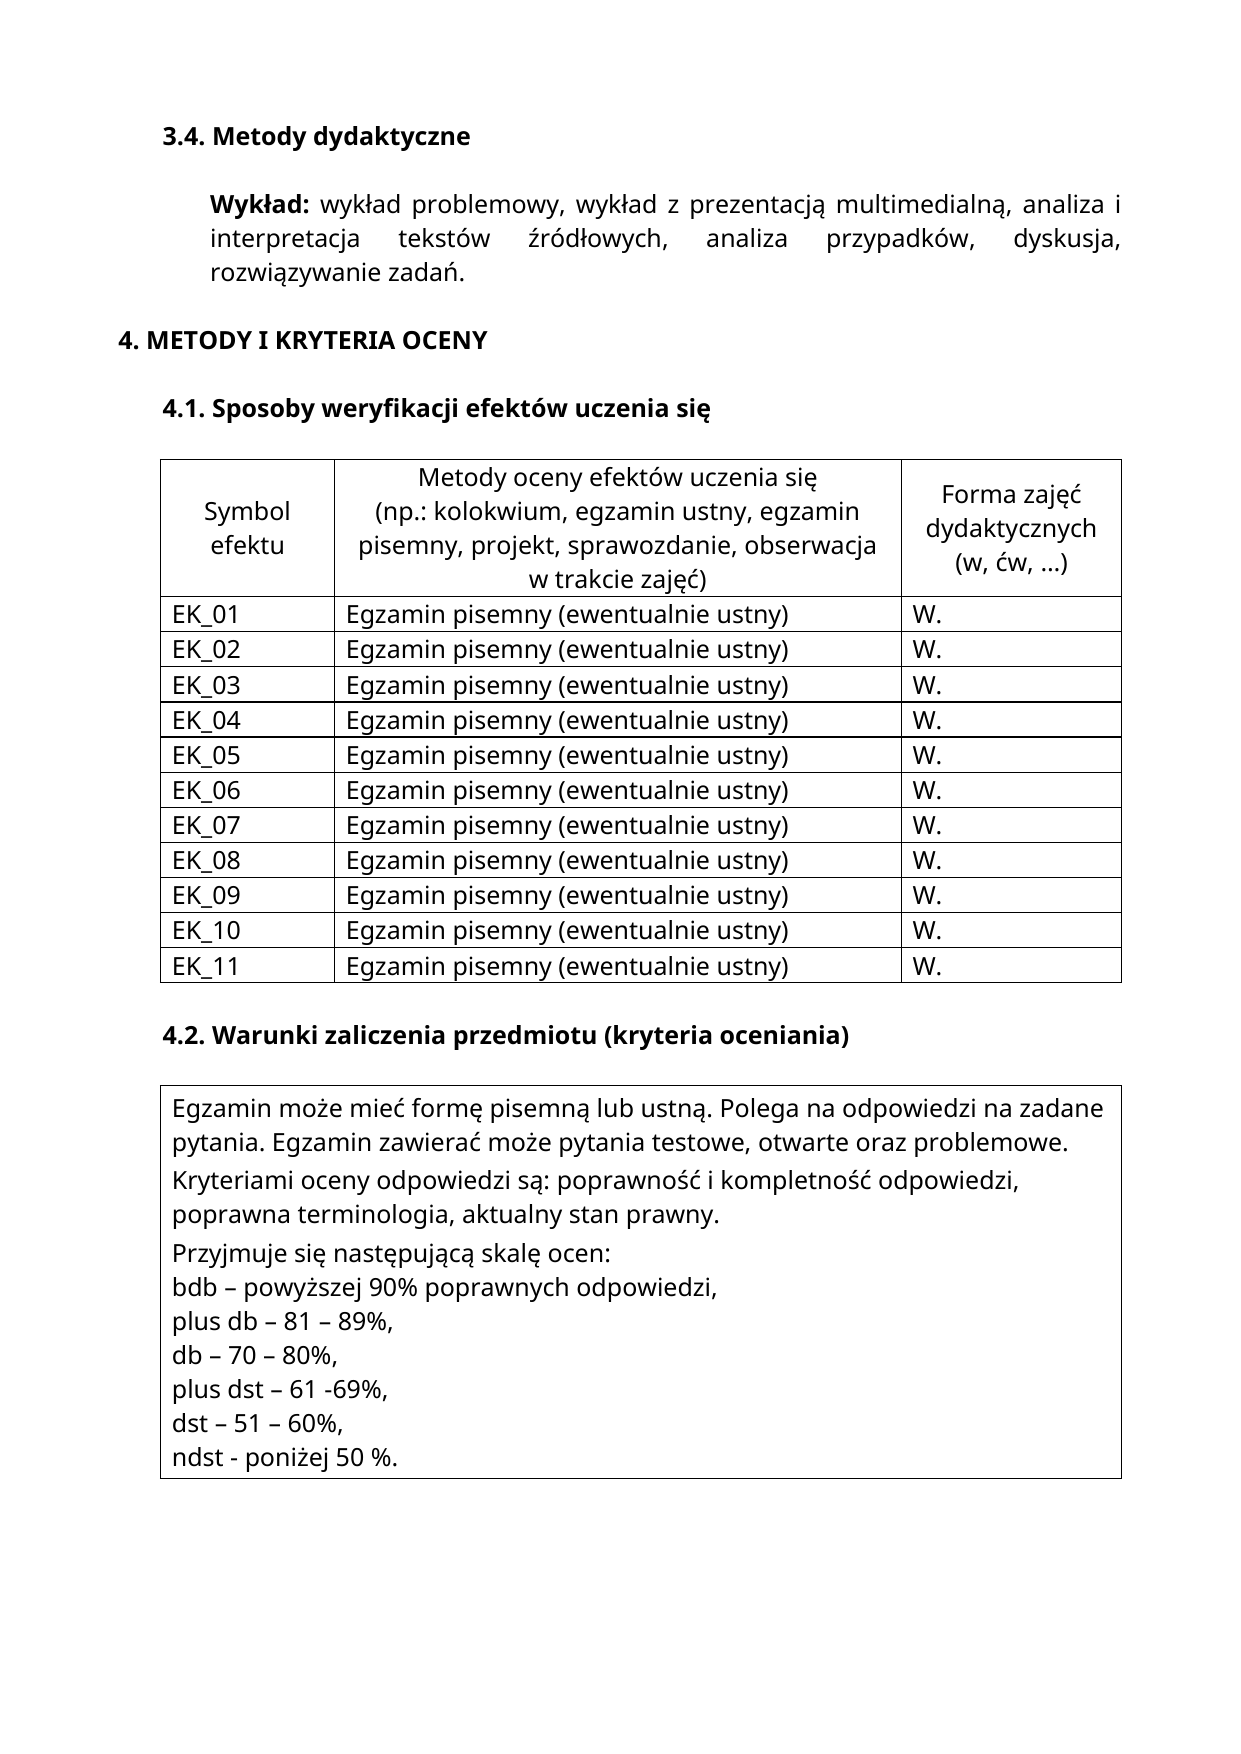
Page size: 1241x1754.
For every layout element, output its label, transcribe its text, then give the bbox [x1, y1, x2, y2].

table_cell EK_06 [161, 773, 334, 807]
table_cell W. [902, 703, 1121, 736]
table_cell Egzamin pisemny (ewentualnie ustny) [335, 808, 901, 842]
table_cell W. [902, 913, 1121, 947]
table_cell Egzamin pisemny (ewentualnie ustny) [335, 843, 901, 877]
table_cell W. [902, 597, 1121, 631]
table_cell Egzamin pisemny (ewentualnie ustny) [335, 632, 901, 666]
table_cell EK_08 [161, 843, 334, 877]
table_cell EK_11 [161, 948, 334, 982]
text 4. METODY I KRYTERIA OCENY [118, 322, 1122, 357]
table_cell W. [902, 948, 1121, 982]
text 4.1. Sposoby weryfikacji efektów uczenia się [162, 391, 1122, 425]
table_cell EK_05 [161, 738, 334, 772]
text 3.4. Metody dydaktyczne [162, 118, 1122, 152]
table_cell Egzamin pisemny (ewentualnie ustny) [335, 703, 901, 736]
table_cell W. [902, 878, 1121, 912]
table_cell W. [902, 667, 1121, 701]
table_cell EK_07 [161, 808, 334, 842]
table_cell W. [902, 632, 1121, 666]
table_cell Egzamin pisemny (ewentualnie ustny) [335, 597, 901, 631]
table_cell EK_09 [161, 878, 334, 912]
table_cell Egzamin pisemny (ewentualnie ustny) [335, 878, 901, 912]
table_cell Egzamin pisemny (ewentualnie ustny) [335, 738, 901, 772]
table_cell W. [902, 738, 1121, 772]
table_cell Egzamin pisemny (ewentualnie ustny) [335, 667, 901, 701]
table_header Forma zajęć dydaktycznych (w, ćw, …) [902, 460, 1121, 596]
table_header Metody oceny efektów uczenia się (np.: kolokwium, egzamin ustny, egzamin pisemny, projekt, sprawozdanie, obserwacja w trakcie zajęć) [335, 460, 901, 596]
text Wykład: wykład problemowy, wykład z prezentacją multimedialną, analiza i interpretacja tekstów źródłowych, analiza przypadków, dyskusja, rozwiązywanie zadań. [210, 186, 1122, 288]
table_cell W. [902, 808, 1121, 842]
table_cell EK_03 [161, 667, 334, 701]
table_cell W. [902, 773, 1121, 807]
table_cell Egzamin pisemny (ewentualnie ustny) [335, 773, 901, 807]
table_cell W. [902, 843, 1121, 877]
table_cell EK_01 [161, 597, 334, 631]
table_cell Egzamin pisemny (ewentualnie ustny) [335, 913, 901, 947]
table_header Egzamin może mieć formę pisemną lub ustną. Polega na odpowiedzi na zadane pytania. Egzamin zawierać może pytania testowe, otwarte oraz problemowe. Kryteriami oceny odpowiedzi są: poprawność i kompletność odpowiedzi, poprawna terminologia, aktualny stan prawny. Przyjmuje się następującą skalę ocen: bdb – powyższej 90% poprawnych odpowiedzi, plus db – 81 – 89%, db – 70 – 80%, plus dst – 61 -69%, dst – 51 – 60%, ndst - poniżej 50 %. [161, 1086, 1121, 1478]
table_cell EK_10 [161, 913, 334, 947]
table_cell EK_04 [161, 703, 334, 736]
table_cell EK_02 [161, 632, 334, 666]
text 4.2. Warunki zaliczenia przedmiotu (kryteria oceniania) [162, 1017, 1122, 1051]
table_cell Egzamin pisemny (ewentualnie ustny) [335, 948, 901, 982]
table_header Symbol efektu [161, 460, 334, 596]
